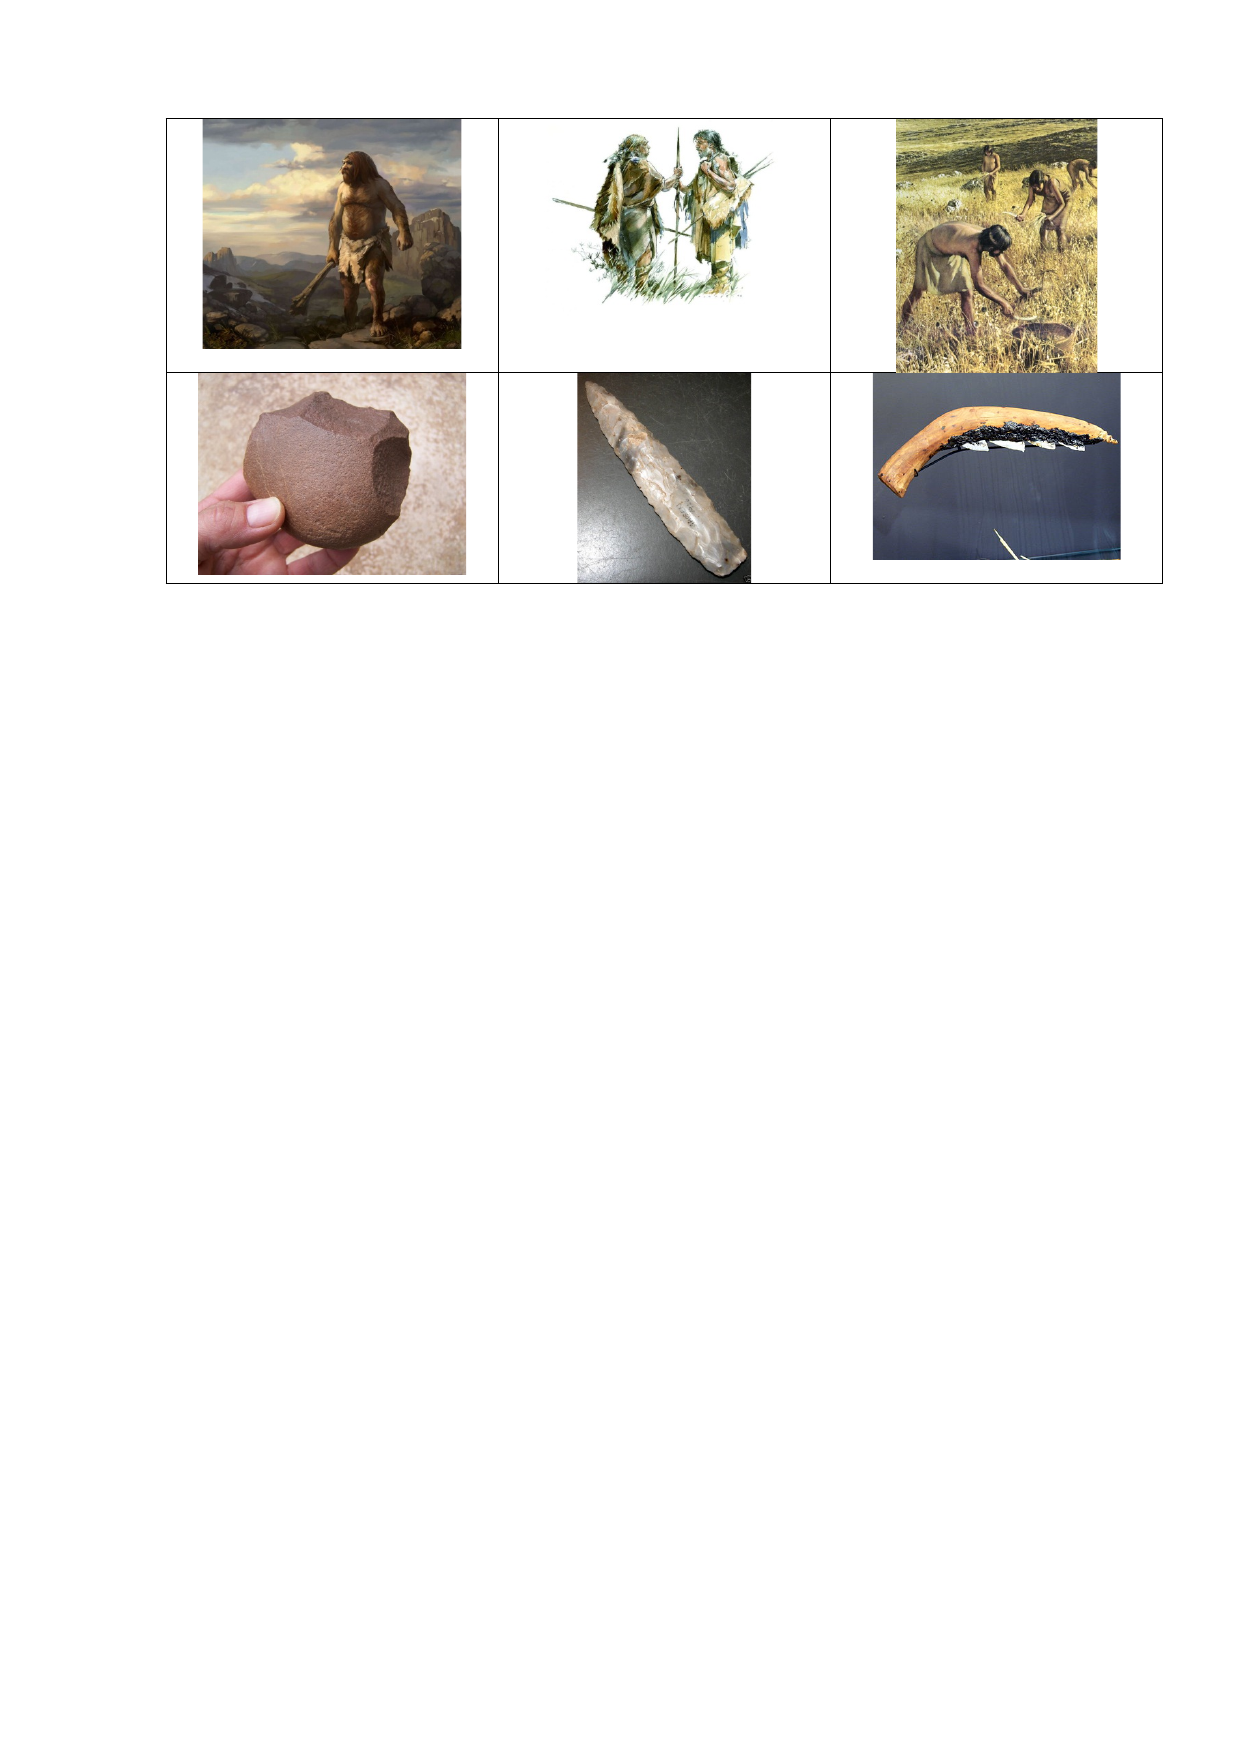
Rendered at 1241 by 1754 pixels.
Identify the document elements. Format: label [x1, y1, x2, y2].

picture [577, 373, 752, 583]
table_cell [167, 373, 498, 583]
table_cell [831, 373, 1162, 583]
picture [198, 373, 467, 575]
table_header [499, 119, 830, 372]
table_cell [752, 373, 830, 583]
table_header [167, 119, 498, 372]
table_cell [499, 373, 577, 583]
picture [872, 119, 1121, 560]
picture [542, 119, 787, 316]
table_header [1098, 119, 1162, 372]
table_header [831, 119, 896, 372]
picture [202, 119, 462, 349]
